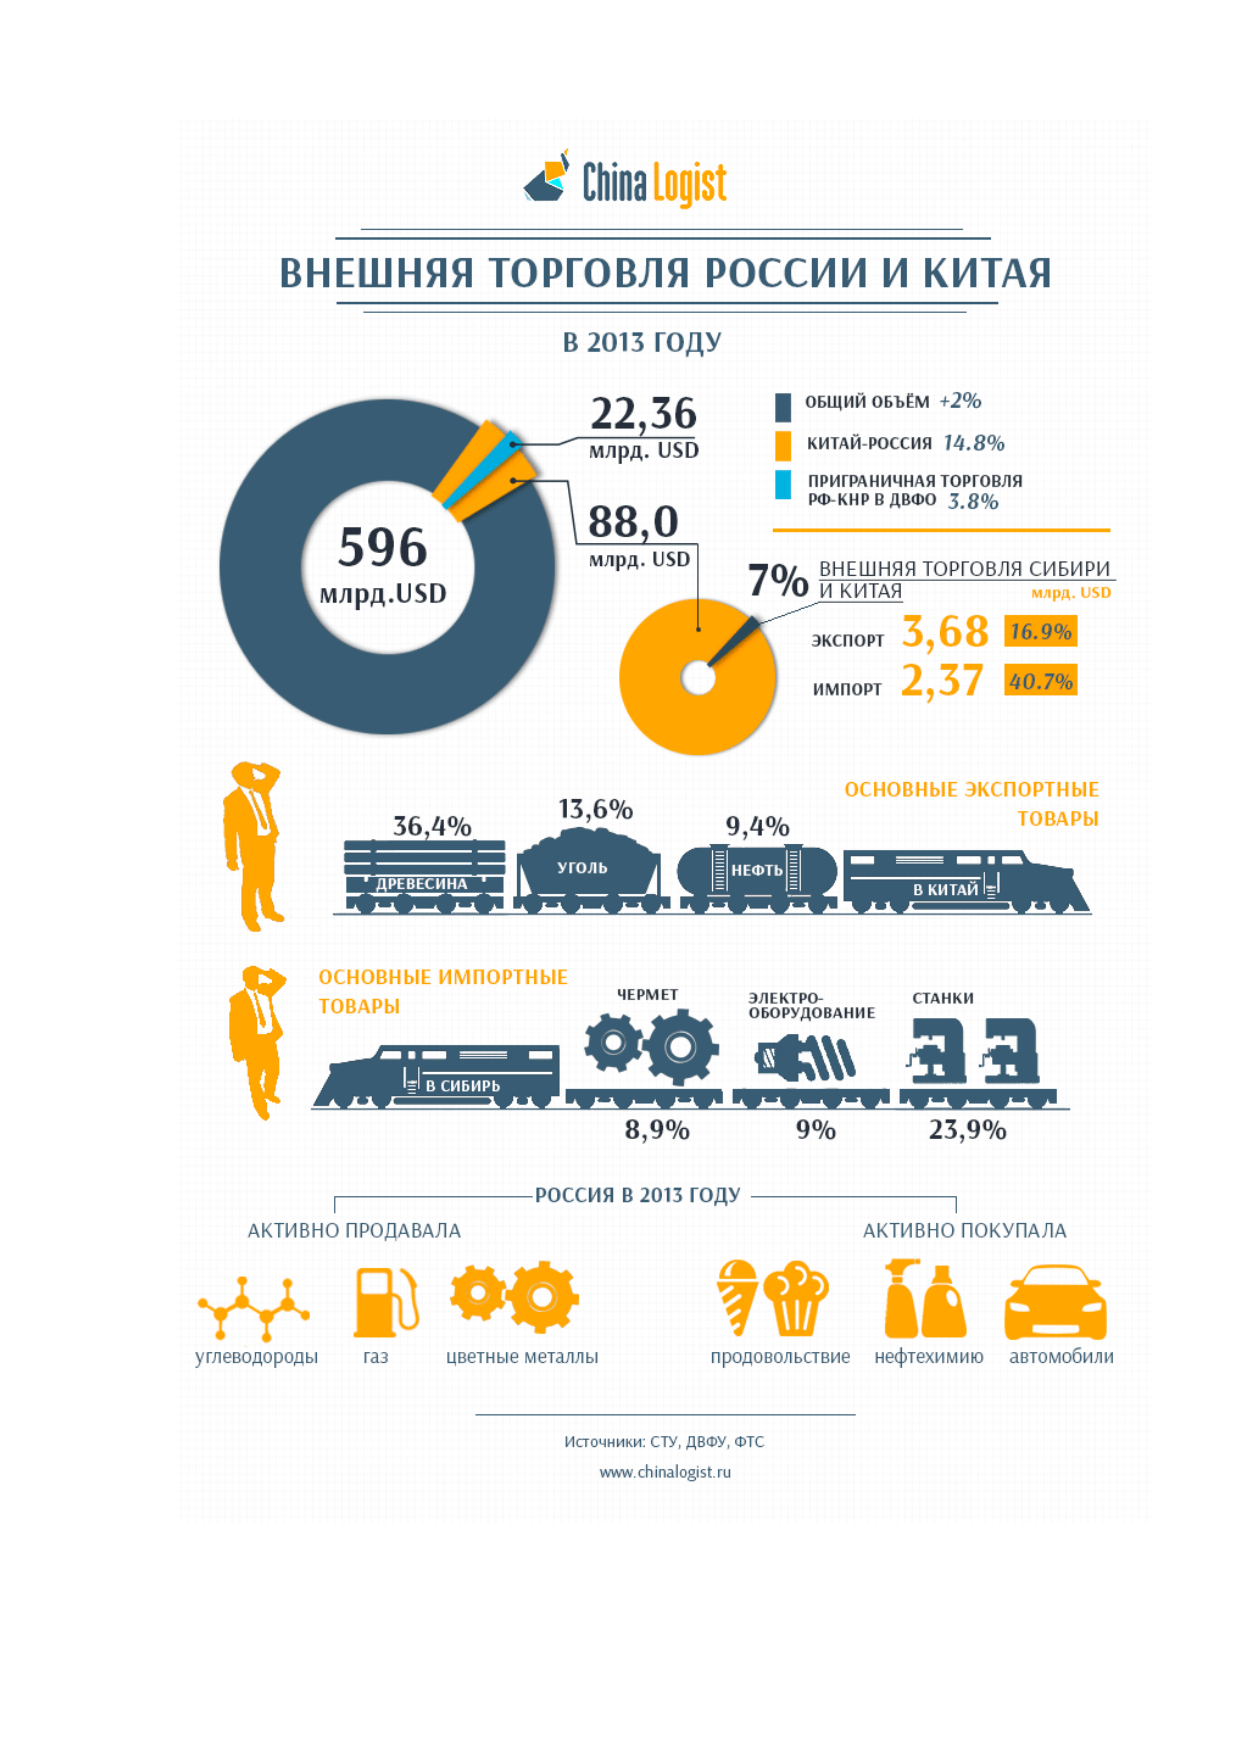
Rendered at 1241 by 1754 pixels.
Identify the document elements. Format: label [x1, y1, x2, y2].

picture [177, 118, 1152, 1524]
